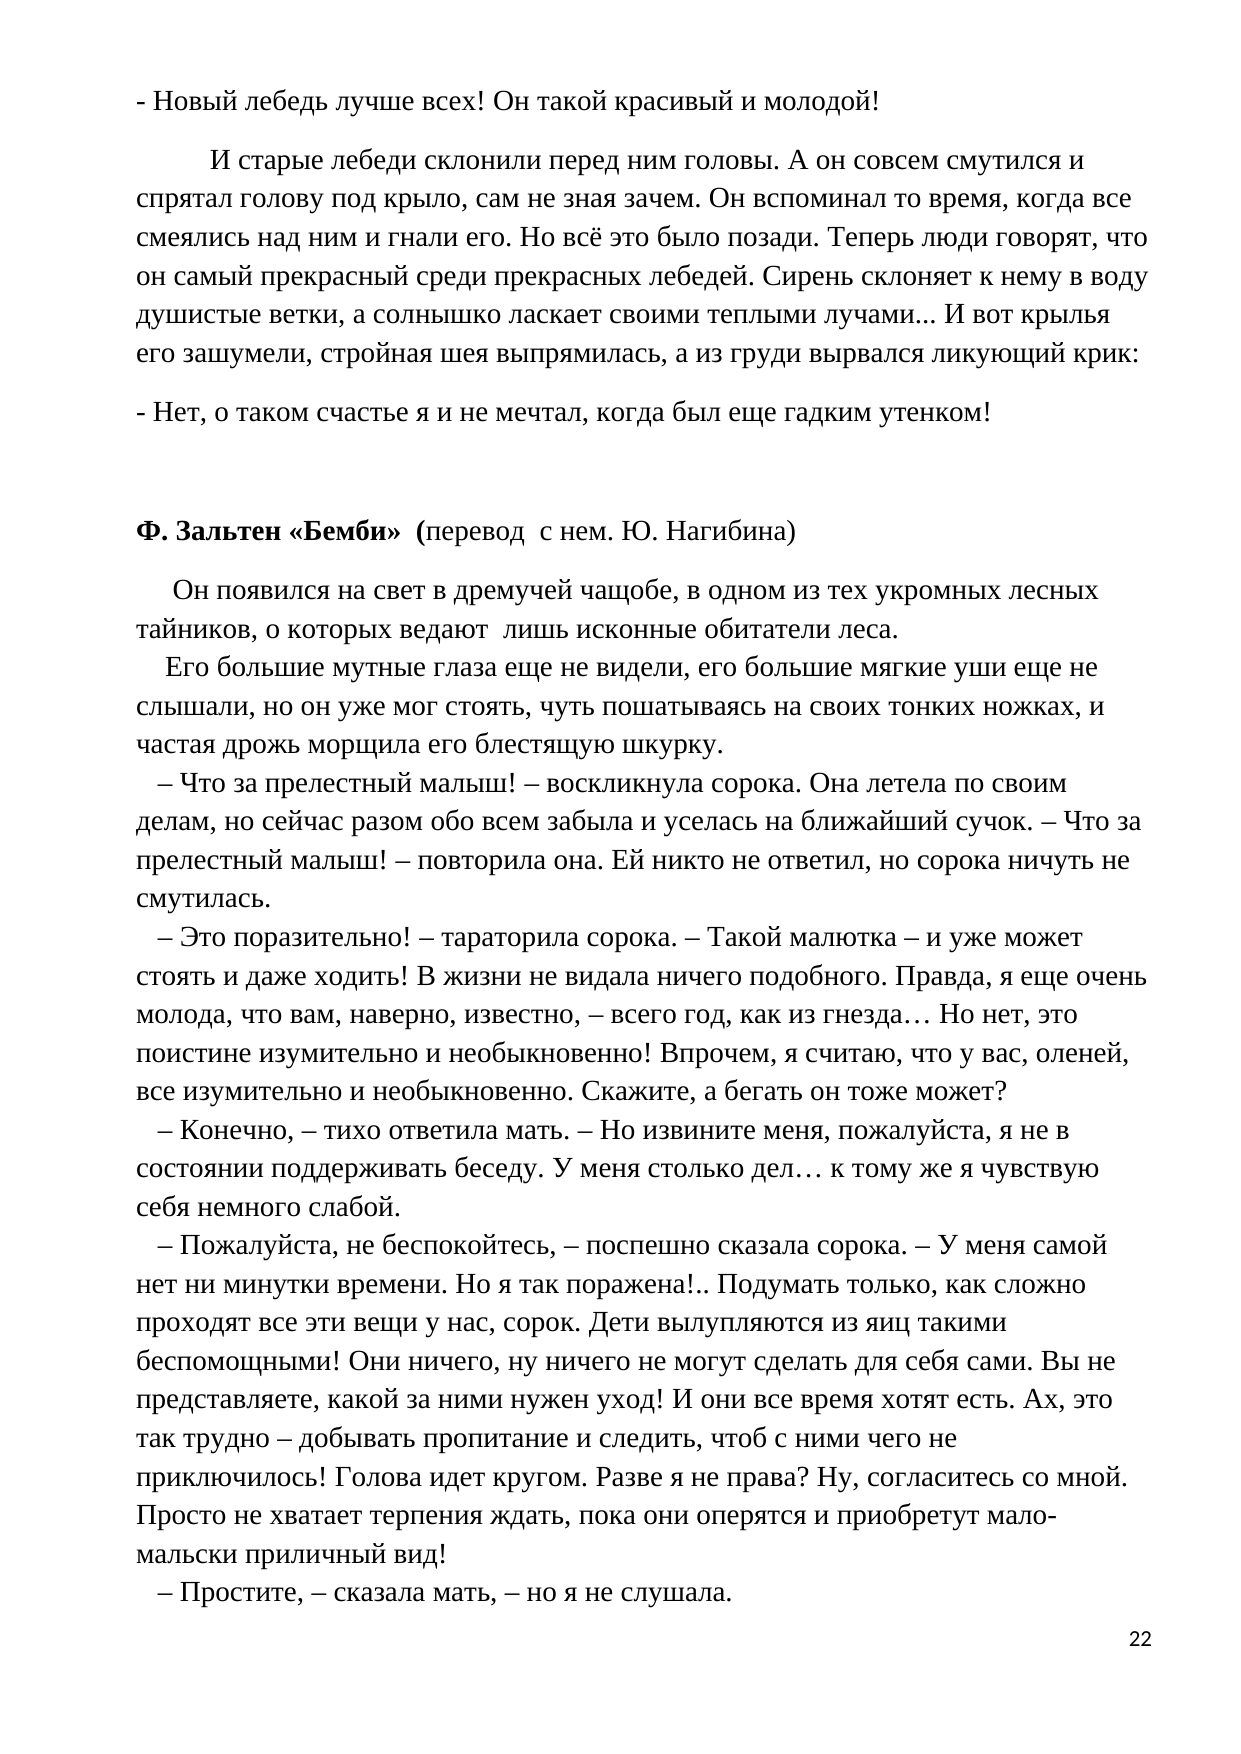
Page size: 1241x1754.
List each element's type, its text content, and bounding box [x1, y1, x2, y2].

text – Что за прелестный малыш! – воскликнула сорока. Она летела по своим делам, но сейчас разом обо всем забыла и уселась на ближайший сучок. – Что за прелестный малыш! – повторила она. Ей никто не ответил, но сорока ничуть не смутилась. [136, 765, 1152, 914]
text И старые лебеди склонили перед ним головы. А он совсем смутился и спрятал голову под крыло, сам не зная зачем. Он вспоминал то время, когда все смеялись над ним и гнали его. Но всё это было позади. Теперь люди говорят, что он самый прекрасный среди прекрасных лебедей. Сирень склоняет к нему в воду душистые ветки, а солнышко ласкает своими теплыми лучами... И вот крылья его зашумели, стройная шея выпрямилась, а из груди вырвался ликующий крик: [136, 142, 1152, 368]
text – Это поразительно! – тараторила сорока. – Такой малютка – и уже может стоять и даже ходить! В жизни не видала ничего подобного. Правда, я еще очень молода, что вам, наверно, известно, – всего год, как из гнезда… Но нет, это поистине изумительно и необыкновенно! Впрочем, я считаю, что у вас, оленей, все изумительно и необыкновенно. Скажите, а бегать он тоже может? [136, 919, 1152, 1107]
text Ф. Зальтен «Бемби» (перевод с нем. Ю. Нагибина) [136, 513, 1152, 546]
text Его большие мутные глаза еще не видели, его большие мягкие уши еще не слышали, но он уже мог стоять, чуть пошатываясь на своих тонких ножках, и частая дрожь морщила его блестящую шкурку. [136, 649, 1152, 760]
text – Конечно, – тихо ответила мать. – Но извините меня, пожалуйста, я не в состоянии поддерживать беседу. У меня столько дел… к тому же я чувствую себя немного слабой. [136, 1112, 1152, 1222]
text Он появился на свет в дремучей чащобе, в одном из тех укромных лесных тайников, о которых ведают лишь исконные обитатели леса. [136, 572, 1152, 644]
text - Новый лебедь лучше всех! Он такой красивый и молодой! [136, 83, 1152, 116]
text – Пожалуйста, не беспокойтесь, – поспешно сказала сорока. – У меня самой нет ни минутки времени. Но я так поражена!.. Подумать только, как сложно проходят все эти вещи у нас, сорок. Дети вылупляются из яиц такими беспомощными! Они ничего, ну ничего не могут сделать для себя сами. Вы не представляете, какой за ними нужен уход! И они все время хотят есть. Ах, это так трудно – добывать пропитание и следить, чтоб с ними чего не приключилось! Голова идет кругом. Разве я не права? Ну, согласитесь со мной. Просто не хватает терпения ждать, пока они оперятся и приобретут мало-мальски приличный вид! [136, 1227, 1152, 1569]
text - Нет, о таком счастье я и не мечтал, когда был еще гадким утенком! [136, 394, 1152, 428]
text – Простите, – сказала мать, – но я не слушала. [136, 1574, 1152, 1608]
